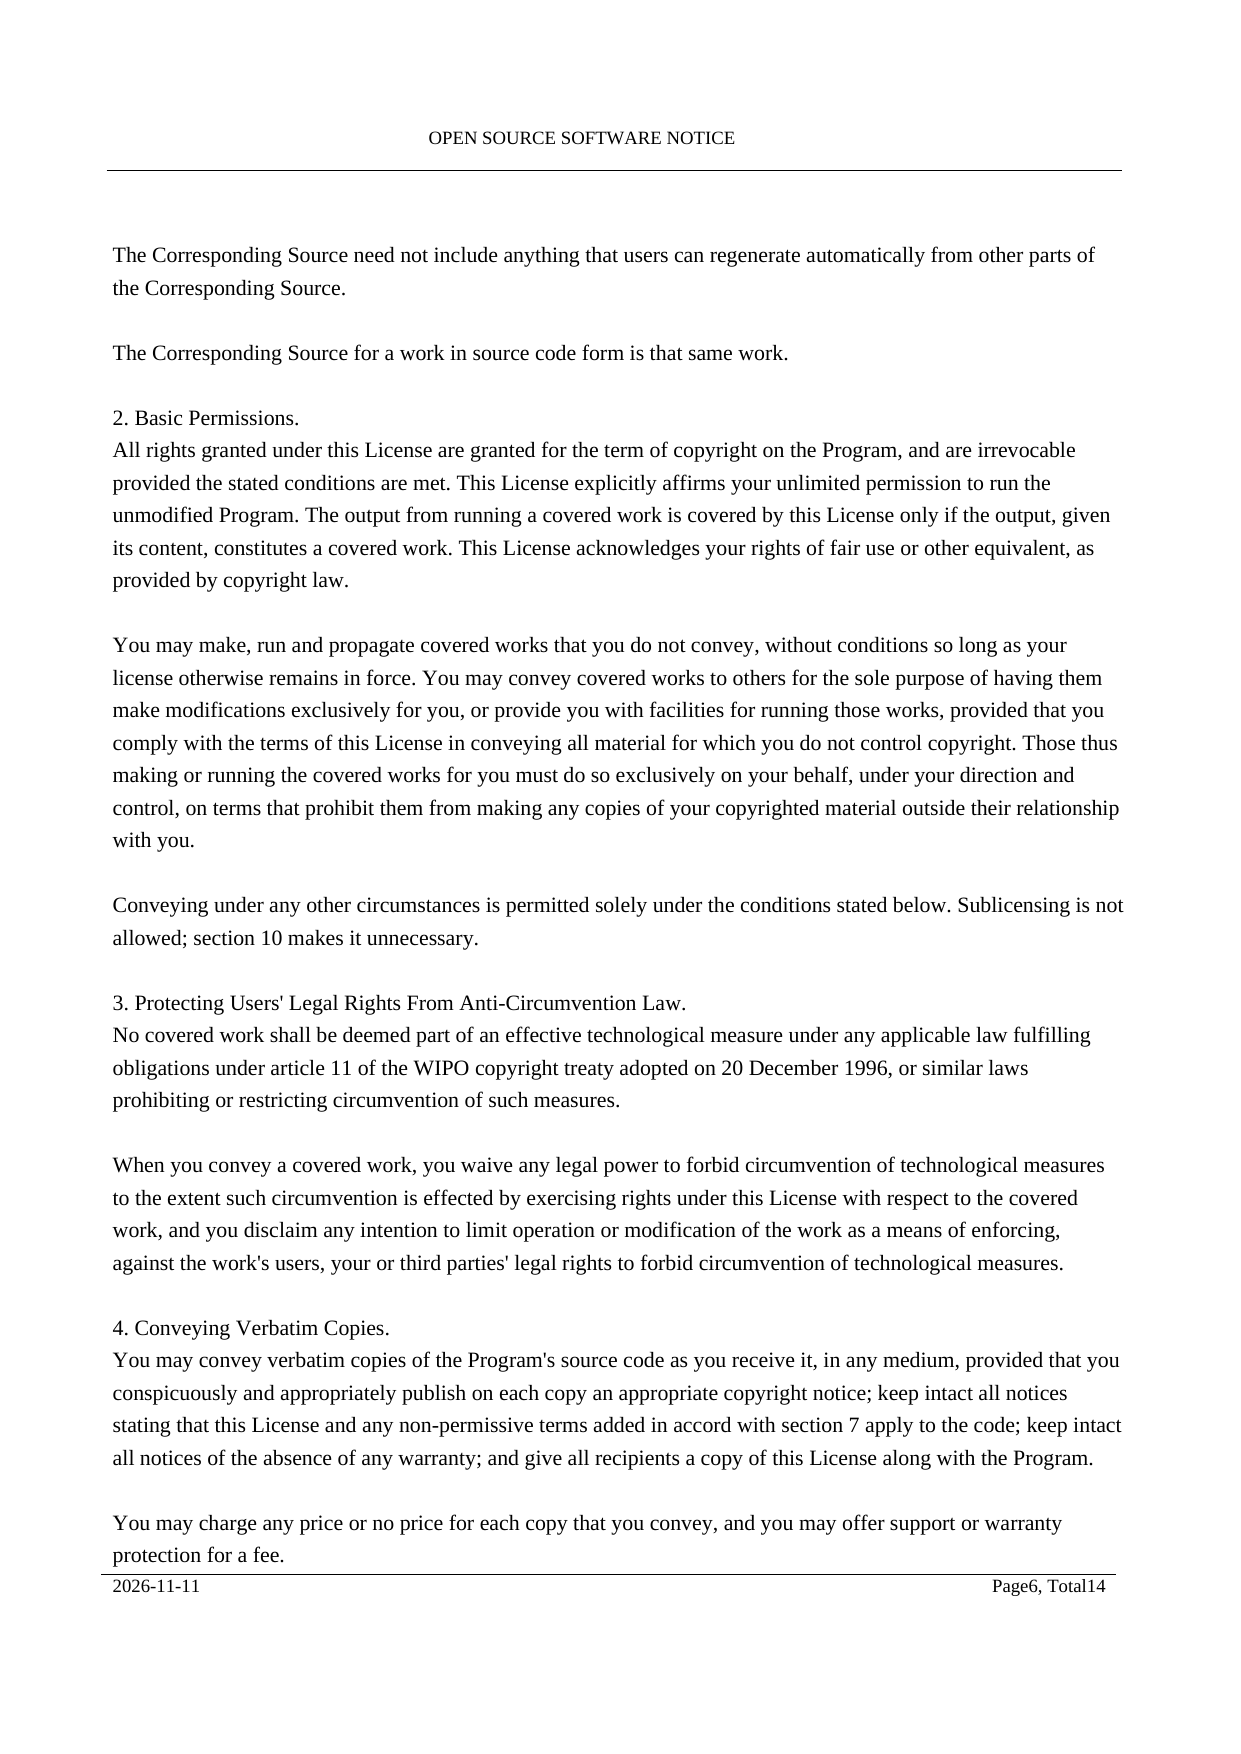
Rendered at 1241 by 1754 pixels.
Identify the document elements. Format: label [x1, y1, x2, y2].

text [112, 206, 1128, 1571]
